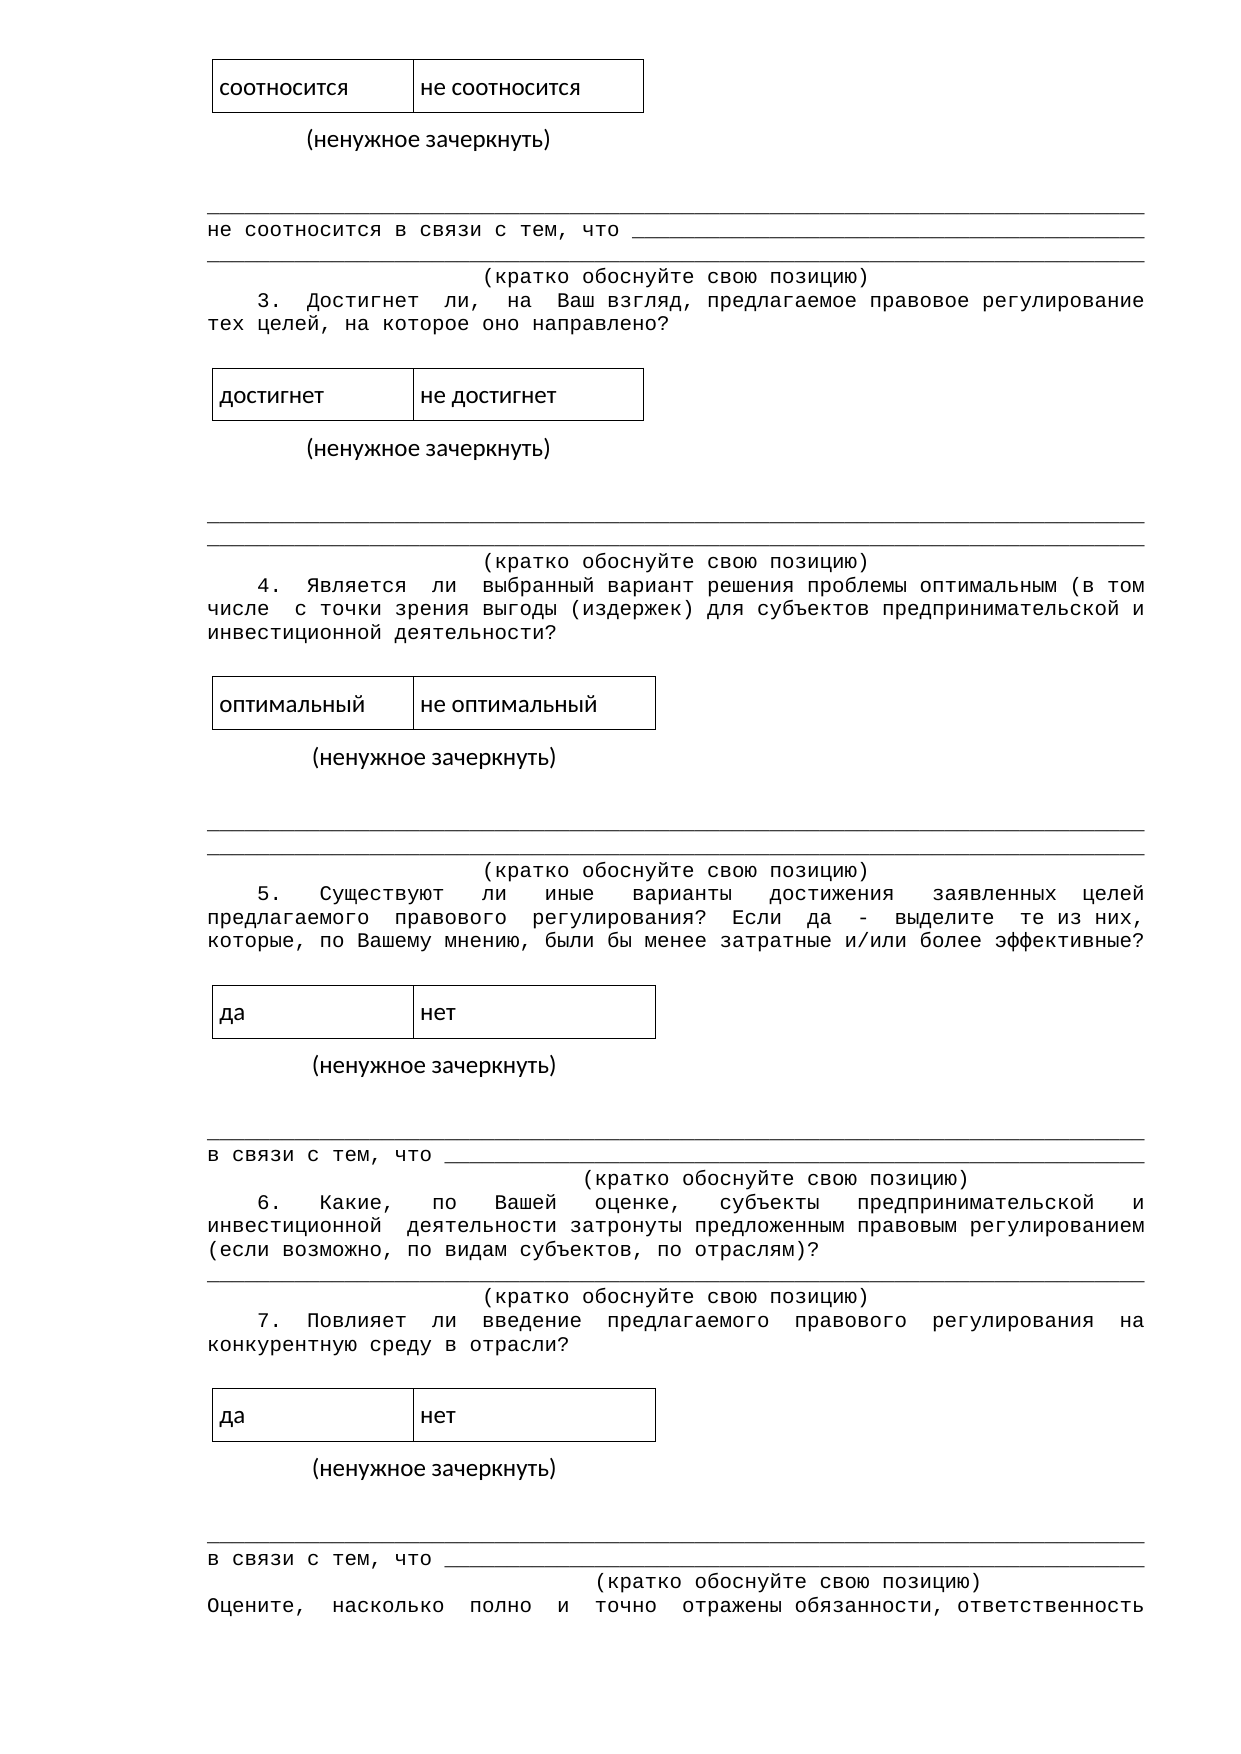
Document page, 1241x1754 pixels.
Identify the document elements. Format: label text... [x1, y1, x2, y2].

table_header соотносится [213, 60, 413, 112]
table_header нет [414, 986, 655, 1037]
text 4. Является ли выбранный вариант решения проблемы оптимальным (в том [207, 575, 1181, 598]
text (кратко обоснуйте свою позицию) [207, 859, 1181, 883]
table_cell (ненужное зачеркнуть) [213, 1442, 656, 1493]
table_header не соотносится [414, 60, 643, 112]
table_header не оптимальный [414, 677, 655, 729]
text ___________________________________________________________________________ [207, 242, 1181, 266]
text числе с точки зрения выгоды (издержек) для субъектов предпринимательской и [207, 598, 1181, 622]
table_cell (ненужное зачеркнуть) [213, 421, 644, 473]
text 6. Какие, по Вашей оценке, субъекты предпринимательской и [207, 1192, 1181, 1215]
text (кратко обоснуйте свою позицию) [207, 1286, 1181, 1310]
text (если возможно, по видам субъектов, по отраслям)? [207, 1239, 1181, 1263]
text ___________________________________________________________________________ [207, 1263, 1181, 1286]
text (кратко обоснуйте свою позицию) [207, 1571, 1181, 1595]
table_header нет [414, 1389, 655, 1441]
text ___________________________________________________________________________ [207, 836, 1181, 859]
text ___________________________________________________________________________ [207, 812, 1181, 836]
text Оцените, насколько полно и точно отражены обязанности, ответственность [207, 1595, 1181, 1618]
text не соотносится в связи с тем, что _________________________________________ [207, 219, 1181, 242]
text 5. Существуют ли иные варианты достижения заявленных целей [207, 883, 1181, 907]
table_cell (ненужное зачеркнуть) [213, 113, 644, 165]
table_header да [213, 986, 413, 1037]
table_cell (ненужное зачеркнуть) [213, 730, 656, 782]
text в связи с тем, что ________________________________________________________ [207, 1144, 1181, 1168]
text ___________________________________________________________________________ [207, 527, 1181, 551]
text конкурентную среду в отрасли? [207, 1334, 1181, 1357]
text предлагаемого правового регулирования? Если да - выделите те из них, [207, 907, 1181, 931]
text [207, 195, 1181, 219]
text ___________________________________________________________________________ [207, 1524, 1181, 1548]
table_header оптимальный [213, 677, 413, 729]
text (кратко обоснуйте свою позицию) [207, 1168, 1181, 1192]
text инвестиционной деятельности затронуты предложенным правовым регулированием [207, 1215, 1181, 1239]
text которые, по Вашему мнению, были бы менее затратные и/или более эффективные? [207, 931, 1181, 954]
text (кратко обоснуйте свою позицию) [207, 266, 1181, 290]
text в связи с тем, что ________________________________________________________ [207, 1548, 1181, 1571]
text 7. Повлияет ли введение предлагаемого правового регулирования на [207, 1310, 1181, 1334]
text ___________________________________________________________________________ [207, 504, 1181, 527]
text ___________________________________________________________________________ [207, 1121, 1181, 1144]
table_header не достигнет [414, 369, 643, 420]
table_header достигнет [213, 369, 413, 420]
text инвестиционной деятельности? [207, 622, 1181, 646]
text 3. Достигнет ли, на Ваш взгляд, предлагаемое правовое регулирование [207, 290, 1181, 313]
text (кратко обоснуйте свою позицию) [207, 551, 1181, 575]
table_header да [213, 1389, 413, 1441]
table_cell (ненужное зачеркнуть) [213, 1039, 656, 1090]
text тех целей, на которое оно направлено? [207, 313, 1181, 337]
